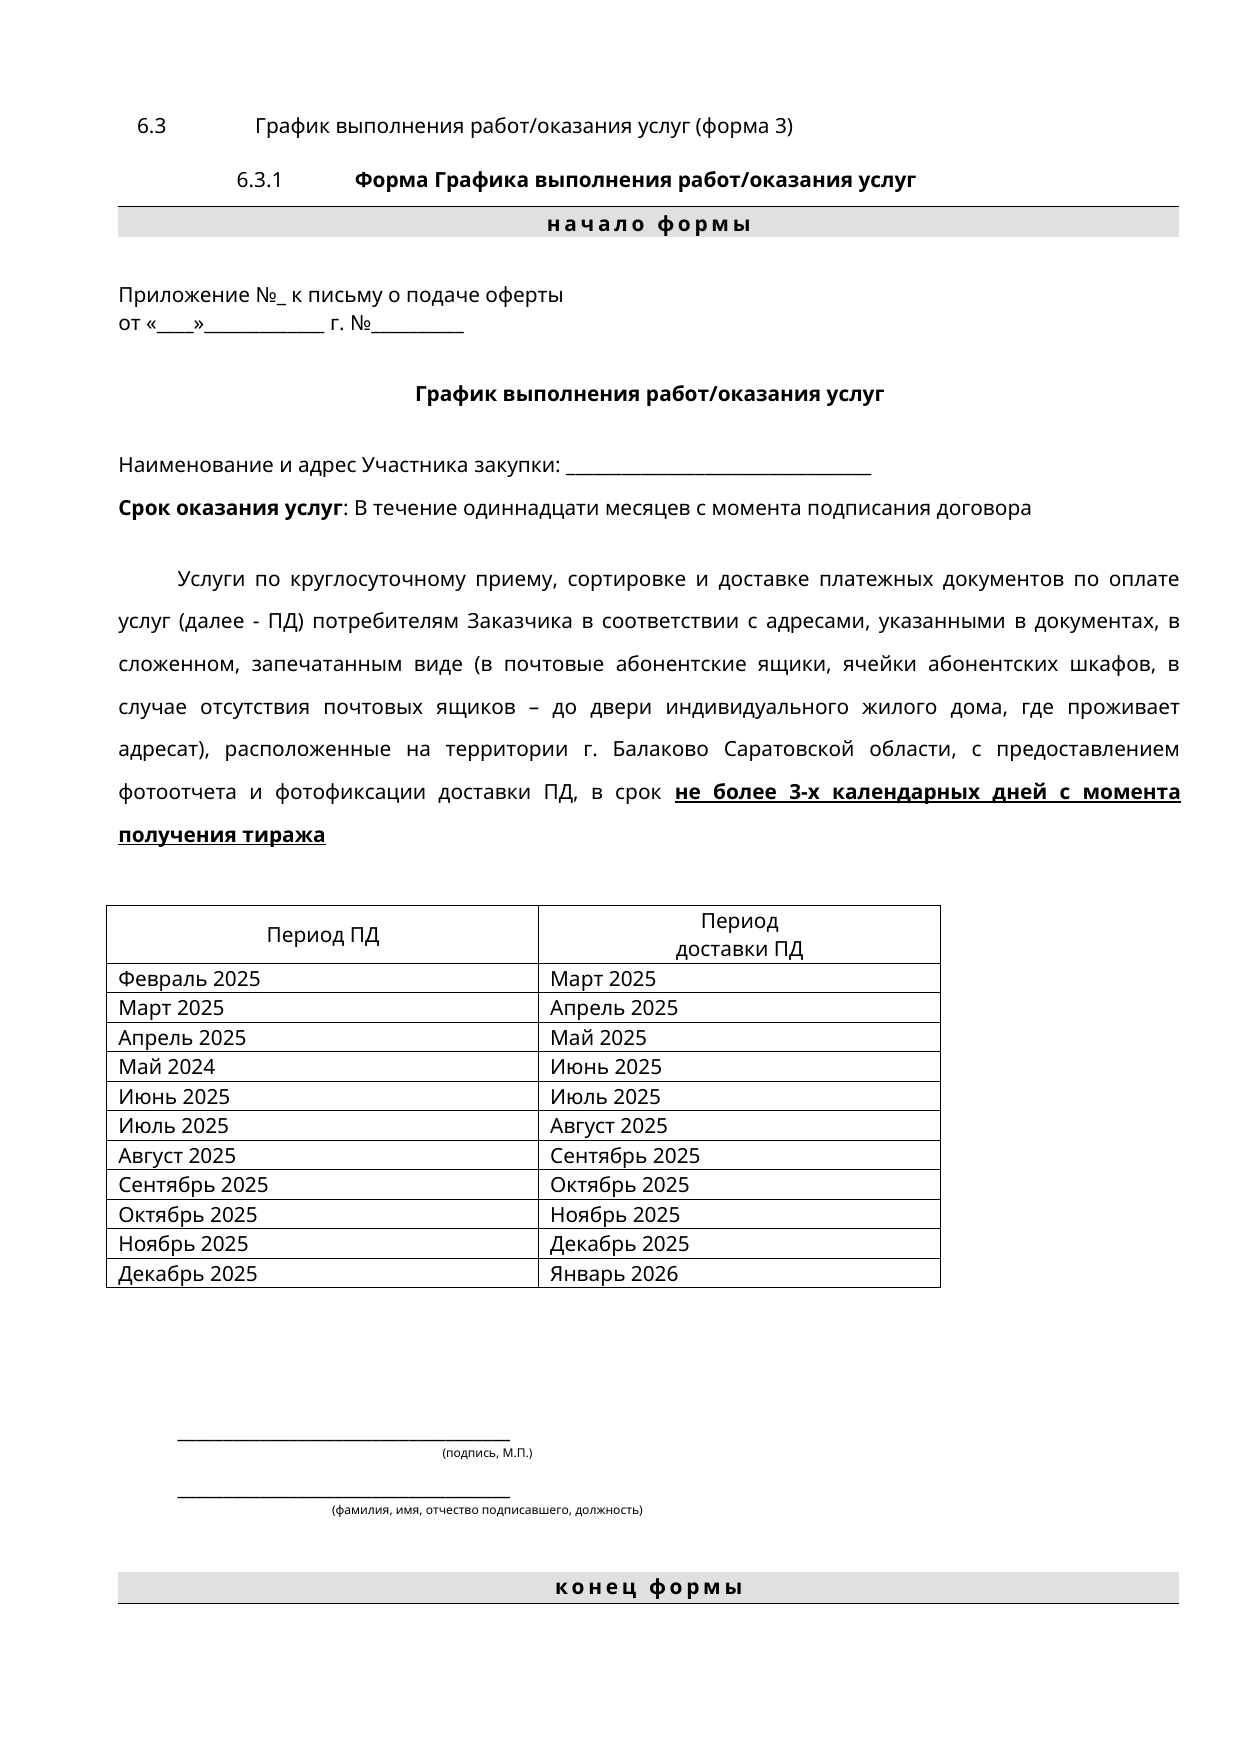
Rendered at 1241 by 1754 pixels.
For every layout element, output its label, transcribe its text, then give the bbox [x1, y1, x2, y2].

table_cell Апрель 2025 [107, 1023, 538, 1051]
list Форма Графика выполнения работ/оказания услуг [236, 165, 1181, 193]
text (фамилия, имя, отчество подписавшего, должность) [118, 1501, 797, 1530]
table_cell Май 2024 [107, 1052, 538, 1081]
text Наименование и адрес Участника закупки: _________________________________ [118, 450, 1181, 479]
table_cell Октябрь 2025 [107, 1200, 538, 1228]
table_cell Июнь 2025 [107, 1082, 538, 1110]
text Услуги по круглосуточному приему, сортировке и доставке платежных документов по оплате услуг (далее - ПД) потребителям Заказчика в соответствии с адресами, указанными в документах, в сложенном, запечатанным виде (в почтовые абонентские ящики, ячейки абонентских шкафов, в случае отсутствия почтовых ящиков – до двери индивидуального жилого дома, где проживает адресат), расположенные на территории г. Балаково Саратовской области, с предоставлением фотоотчета и фотофиксации доставки ПД, в срок не более 3-х календарных дней с момента получения тиража [118, 564, 1181, 848]
text Срок оказания услуг: В течение одиннадцати месяцев с момента подписания договора [118, 493, 1181, 521]
table_header Период ПД [107, 906, 538, 963]
table_cell Октябрь 2025 [539, 1170, 940, 1199]
table_cell Май 2025 [539, 1023, 940, 1051]
text начало формы [118, 207, 1179, 237]
table_cell Декабрь 2025 [107, 1259, 538, 1287]
table_cell Ноябрь 2025 [107, 1229, 538, 1258]
text ____________________________________ [118, 1473, 1181, 1501]
table_cell Декабрь 2025 [539, 1229, 940, 1258]
table_cell Ноябрь 2025 [539, 1200, 940, 1228]
table_cell Сентябрь 2025 [107, 1170, 538, 1199]
table_cell Январь 2026 [539, 1259, 940, 1287]
table_cell Март 2025 [107, 993, 538, 1022]
text конец формы [118, 1572, 1179, 1603]
table_cell Июль 2025 [539, 1082, 940, 1110]
text (подпись, М.П.) [118, 1444, 797, 1473]
text Приложение №_ к письму о подаче оферты от «____»_____________ г. №__________ [118, 280, 1181, 337]
text ____________________________________ [118, 1416, 1181, 1444]
subtitle График выполнения работ/оказания услуг (форма 3) [137, 111, 1181, 140]
table_cell Август 2025 [107, 1141, 538, 1169]
table_cell Август 2025 [539, 1111, 940, 1140]
table_cell Июнь 2025 [539, 1052, 940, 1081]
table_cell Сентябрь 2025 [539, 1141, 940, 1169]
table_header Период доставки ПД [539, 906, 940, 963]
table_cell Март 2025 [539, 964, 940, 992]
table_cell Февраль 2025 [107, 964, 538, 992]
table_cell Июль 2025 [107, 1111, 538, 1140]
table_cell Апрель 2025 [539, 993, 940, 1022]
text График выполнения работ/оказания услуг [118, 379, 1181, 408]
